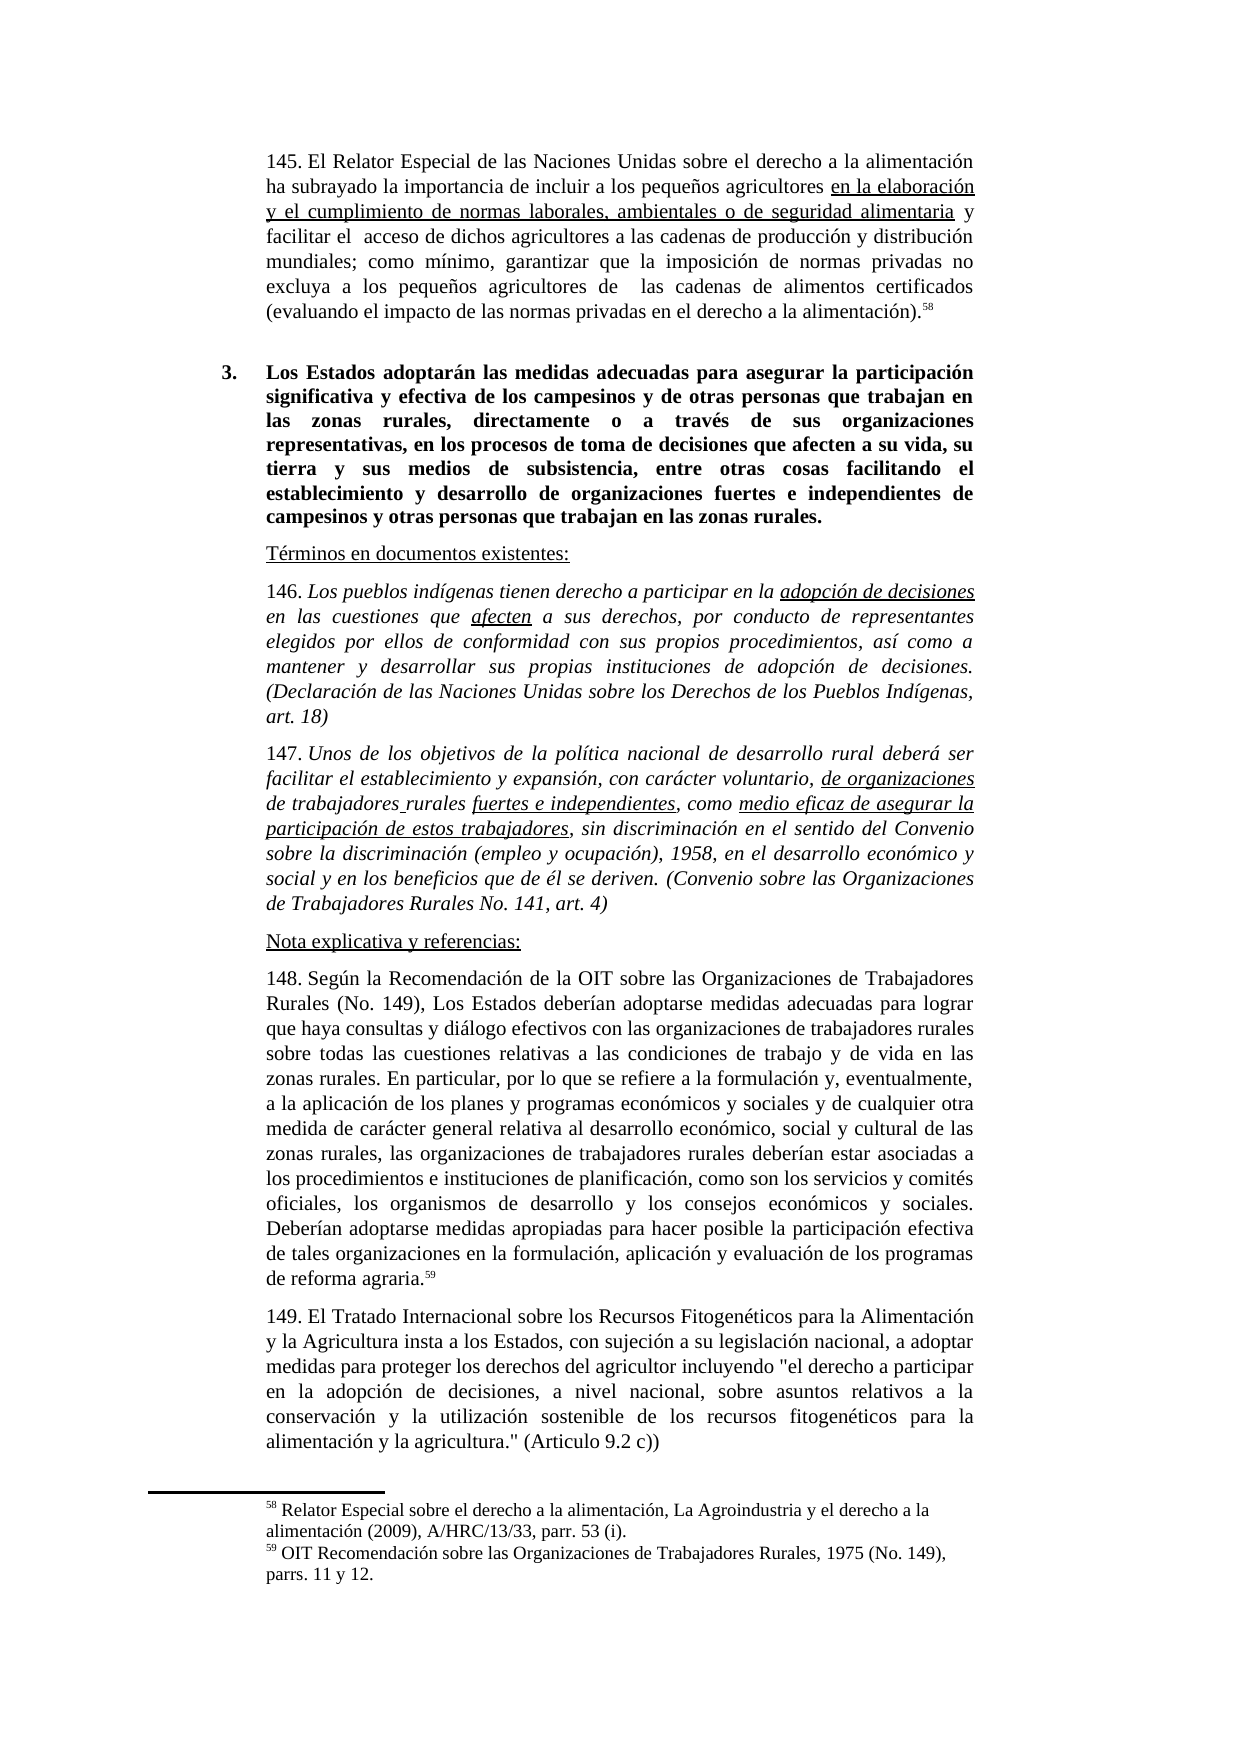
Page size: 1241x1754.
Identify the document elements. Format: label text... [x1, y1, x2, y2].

text El Tratado Internacional sobre los Recursos Fitogenéticos para la Alimentación y la Agricultura insta a los Estados, con sujeción a su legislación nacional, a adoptar medidas para proteger los derechos del agricultor incluyendo "el derecho a participar en la adopción de decisiones, a nivel nacional, sobre asuntos relativos a la conservación y la utilización sostenible de los recursos fitogenéticos para la alimentación y la agricultura." (Articulo 9.2 c)) [266, 1303, 974, 1453]
text Términos en documentos existentes: [266, 541, 974, 565]
text 3. Los Estados adoptarán las medidas adecuadas para asegurar la participación significativa y efectiva de los campesinos y de otras personas que trabajan en las zonas rurales, directamente o a través de sus organizaciones representativas, en los procesos de toma de decisiones que afecten a su vida, su tierra y sus medios de subsistencia, entre otras cosas facilitando el establecimiento y desarrollo de organizaciones fuertes e independientes de campesinos y otras personas que trabajan en las zonas rurales. [221, 360, 974, 528]
text Unos de los objetivos de la política nacional de desarrollo rural deberá ser facilitar el establecimiento y expansión, con carácter voluntario, de organizaciones de trabajadores rurales fuertes e independientes, como medio eficaz de asegurar la participación de estos trabajadores, sin discriminación en el sentido del Convenio sobre la discriminación (empleo y ocupación), 1958, en el desarrollo económico y social y en los beneficios que de él se deriven. (Convenio sobre las Organizaciones de Trabajadores Rurales No. 141, art. 4) [266, 740, 974, 915]
text El Relator Especial de las Naciones Unidas sobre el derecho a la alimentación ha subrayado la importancia de incluir a los pequeños agricultores en la elaboración y el cumplimiento de normas laborales, ambientales o de seguridad alimentaria y facilitar el acceso de dichos agricultores a las cadenas de producción y distribución mundiales; como mínimo, garantizar que la imposición de normas privadas no excluya a los pequeños agricultores de las cadenas de alimentos certificados (evaluando el impacto de las normas privadas en el derecho a la alimentación). [266, 148, 974, 323]
text Los pueblos indígenas tienen derecho a participar en la adopción de decisiones en las cuestiones que afecten a sus derechos, por conducto de representantes elegidos por ellos de conformidad con sus propios procedimientos, así como a mantener y desarrollar sus propias instituciones de adopción de decisiones. (Declaración de las Naciones Unidas sobre los Derechos de los Pueblos Indígenas, art. 18) [266, 578, 974, 728]
text Nota explicativa y referencias: [192, 928, 974, 953]
text Según la Recomendación de la OIT sobre las Organizaciones de Trabajadores Rurales (No. 149), Los Estados deberían adoptarse medidas adecuadas para lograr que haya consultas y diálogo efectivos con las organizaciones de trabajadores rurales sobre todas las cuestiones relativas a las condiciones de trabajo y de vida en las zonas rurales. En particular, por lo que se refiere a la formulación y, eventualmente, a la aplicación de los planes y programas económicos y sociales y de cualquier otra medida de carácter general relativa al desarrollo económico, social y cultural de las zonas rurales, las organizaciones de trabajadores rurales deberían estar asociadas a los procedimientos e instituciones de planificación, como son los servicios y comités oficiales, los organismos de desarrollo y los consejos económicos y sociales. Deberían adoptarse medidas apropiadas para hacer posible la participación efectiva de tales organizaciones en la formulación, aplicación y evaluación de los programas de reforma agraria. [266, 965, 974, 1290]
